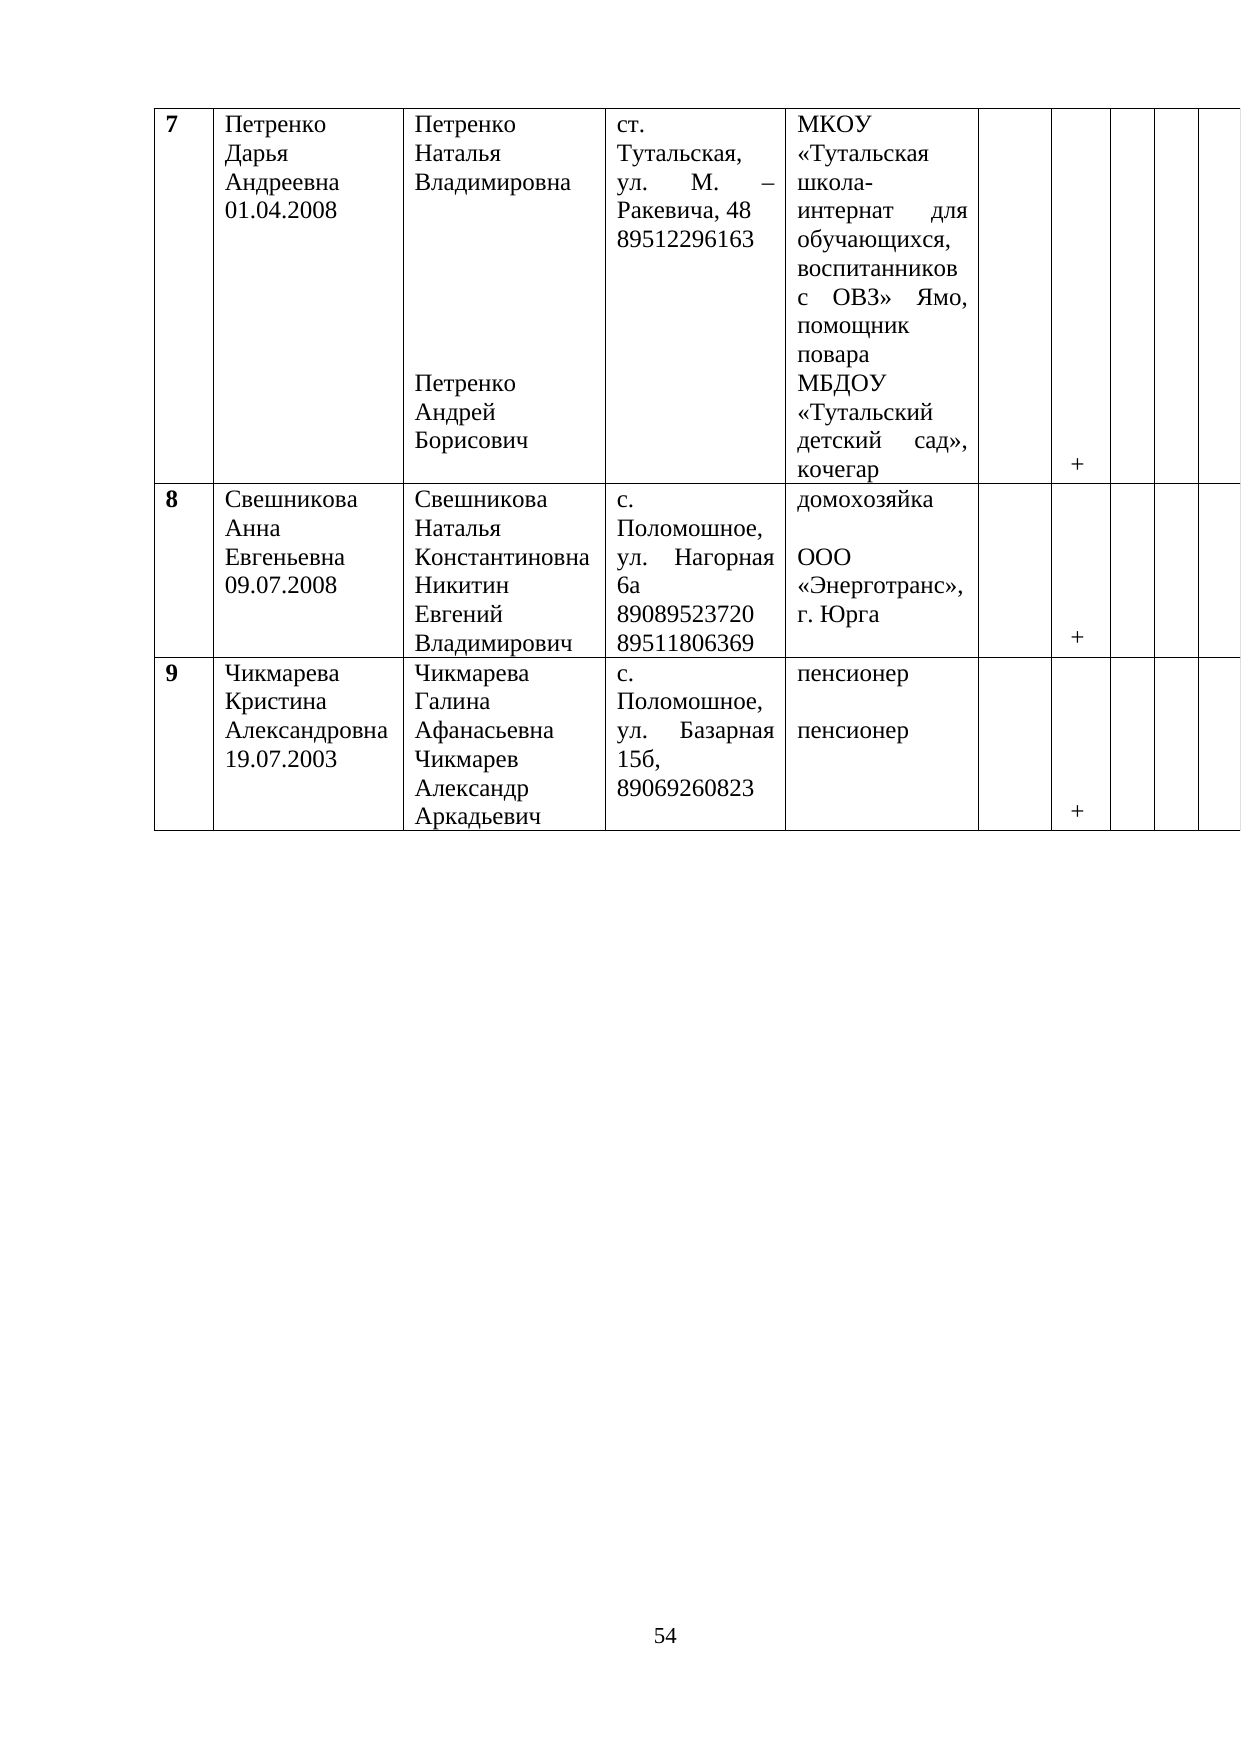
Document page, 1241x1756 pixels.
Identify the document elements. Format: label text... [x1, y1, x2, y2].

table_cell + [1052, 658, 1110, 830]
table_cell 8 [155, 484, 213, 657]
table_cell [979, 484, 1051, 657]
table_cell ст. Тутальская, ул. М. – Ракевича, 48 89512296163 [606, 109, 785, 483]
table_cell Свешникова Наталья Константиновна Никитин Евгений Владимирович [404, 484, 605, 657]
table_cell Чикмарева Галина Афанасьевна Чикмарев Александр Аркадьевич [404, 658, 605, 830]
table_cell + [1052, 484, 1110, 657]
table_cell [1155, 109, 1198, 483]
table_cell [1111, 484, 1154, 657]
table_cell домохозяйка ООО «Энерготранс», г. Юрга [786, 484, 978, 657]
table_cell [979, 109, 1051, 483]
table_cell 7 [155, 109, 213, 483]
table_cell Петренко Дарья Андреевна 01.04.2008 [214, 109, 403, 483]
table_cell Свешникова Анна Евгеньевна 09.07.2008 [214, 484, 403, 657]
table_cell [1111, 109, 1154, 483]
table_cell [1199, 658, 1240, 830]
table_cell МКОУ «Тутальская школа-интернат для обучающихся, воспитанников с ОВЗ» Ямо, помощник повара МБДОУ «Тутальский детский сад», кочегар [786, 109, 978, 483]
table_cell с. Поломошное, ул. Базарная 15б, 89069260823 [606, 658, 785, 830]
table_cell [1155, 484, 1198, 657]
table_cell с. Поломошное, ул. Нагорная 6а 89089523720 89511806369 [606, 484, 785, 657]
table_cell [979, 658, 1051, 830]
table_cell + [1052, 109, 1110, 483]
table_cell 9 [155, 658, 213, 830]
table_cell [1199, 109, 1240, 483]
table_cell [1199, 484, 1240, 657]
table_cell Петренко Наталья Владимировна Петренко Андрей Борисович [404, 109, 605, 483]
table_cell [1155, 658, 1198, 830]
table_cell Чикмарева Кристина Александровна 19.07.2003 [214, 658, 403, 830]
table_cell [1111, 658, 1154, 830]
table_cell пенсионер пенсионер [786, 658, 978, 830]
